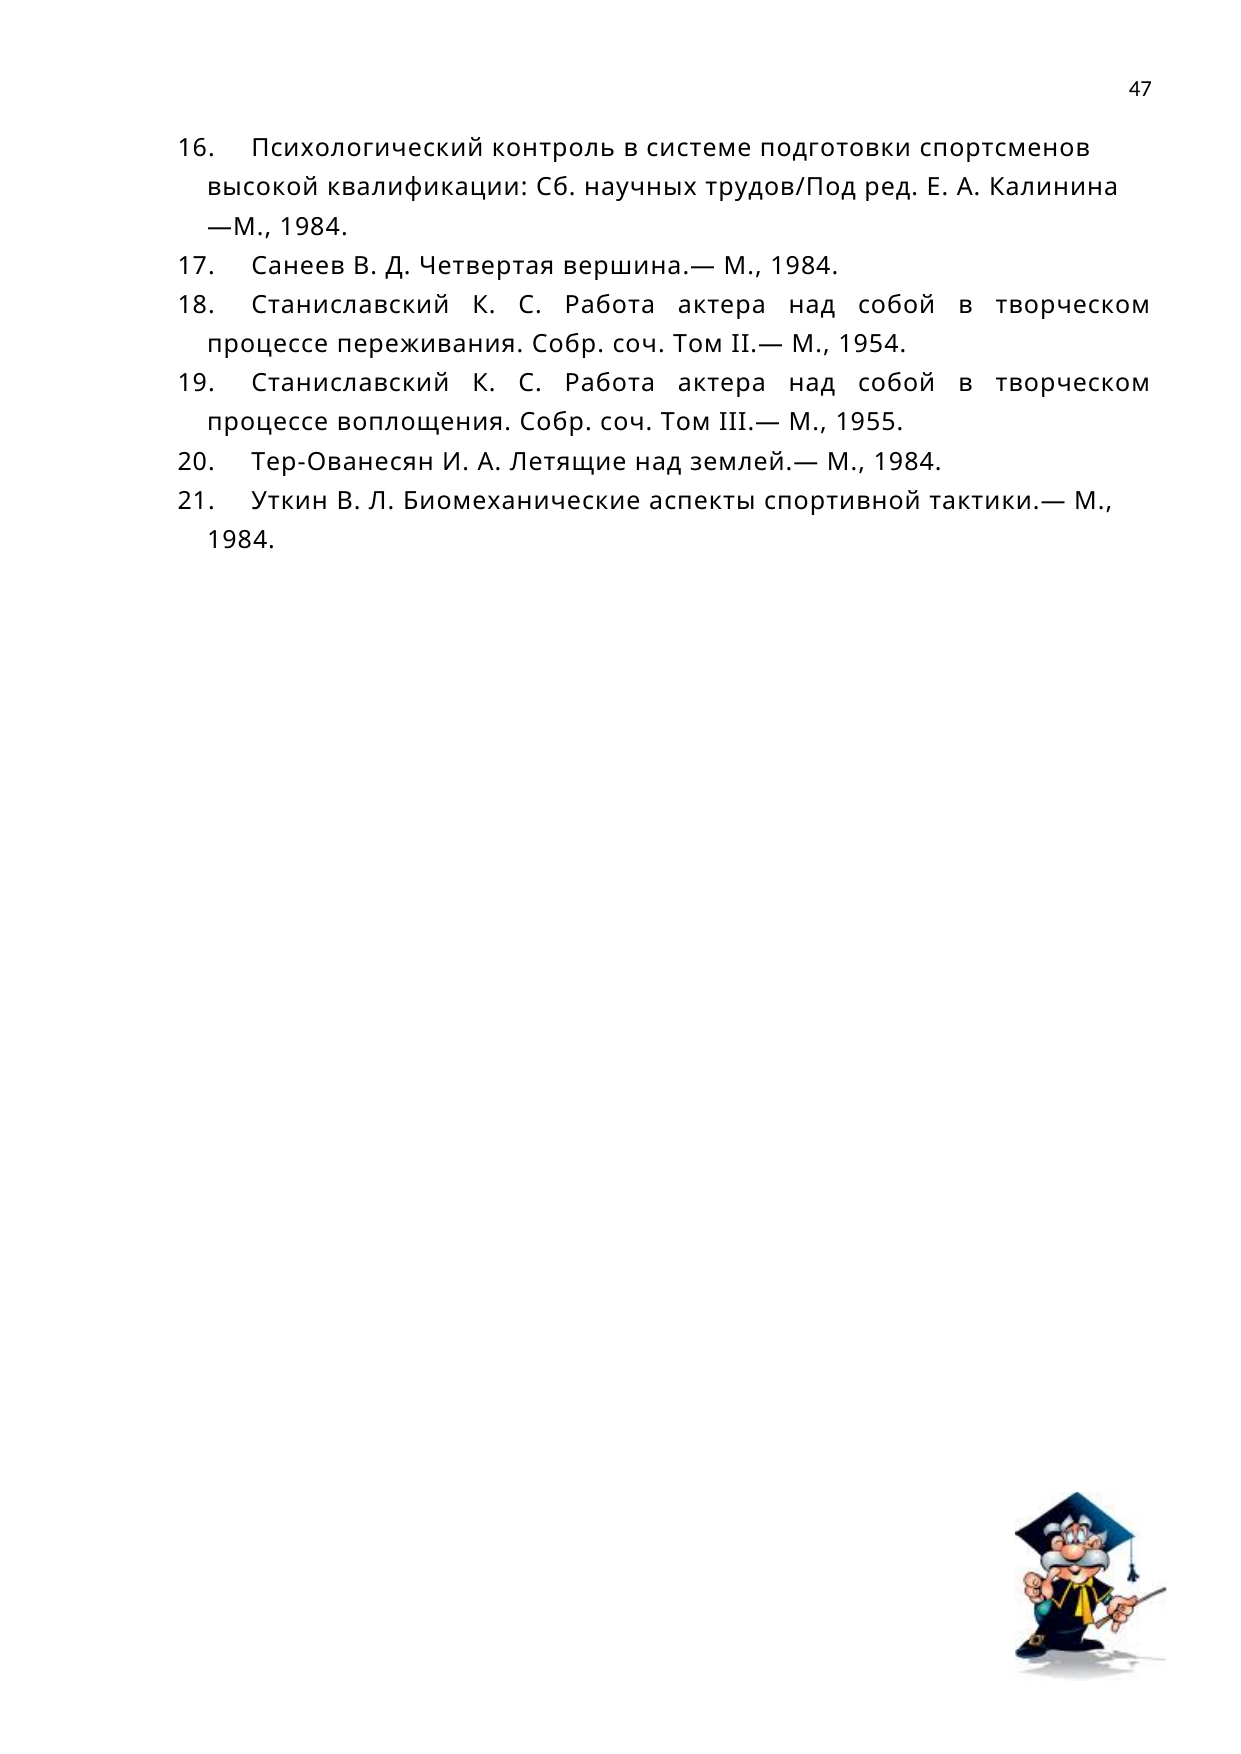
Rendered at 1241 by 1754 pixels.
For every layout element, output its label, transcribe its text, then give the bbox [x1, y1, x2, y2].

list Тер-Ованесян И. А. Летящие над землей.— М., 1984. [177, 443, 1152, 477]
picture [1014, 1492, 1167, 1681]
list Станиславский К. С. Работа актера над собой в творческом процессе переживания. Собр. соч. Том II.— М., 1954. [177, 286, 1152, 360]
list Станиславский К. С. Работа актера над собой в творческом процессе воплощения. Собр. соч. Том III.— М., 1955. [177, 365, 1152, 438]
list Уткин В. Л. Биомеханические аспекты спортивной тактики.— М., 1984. [177, 482, 1152, 556]
list Санеев В. Д. Четвертая вершина.— М., 1984. [177, 247, 1152, 281]
list Психологический контроль в системе подготовки спортсменов высокой квалификации: Сб. научных трудов/Под ред. Е. А. Калинина —М., 1984. [177, 130, 1152, 242]
